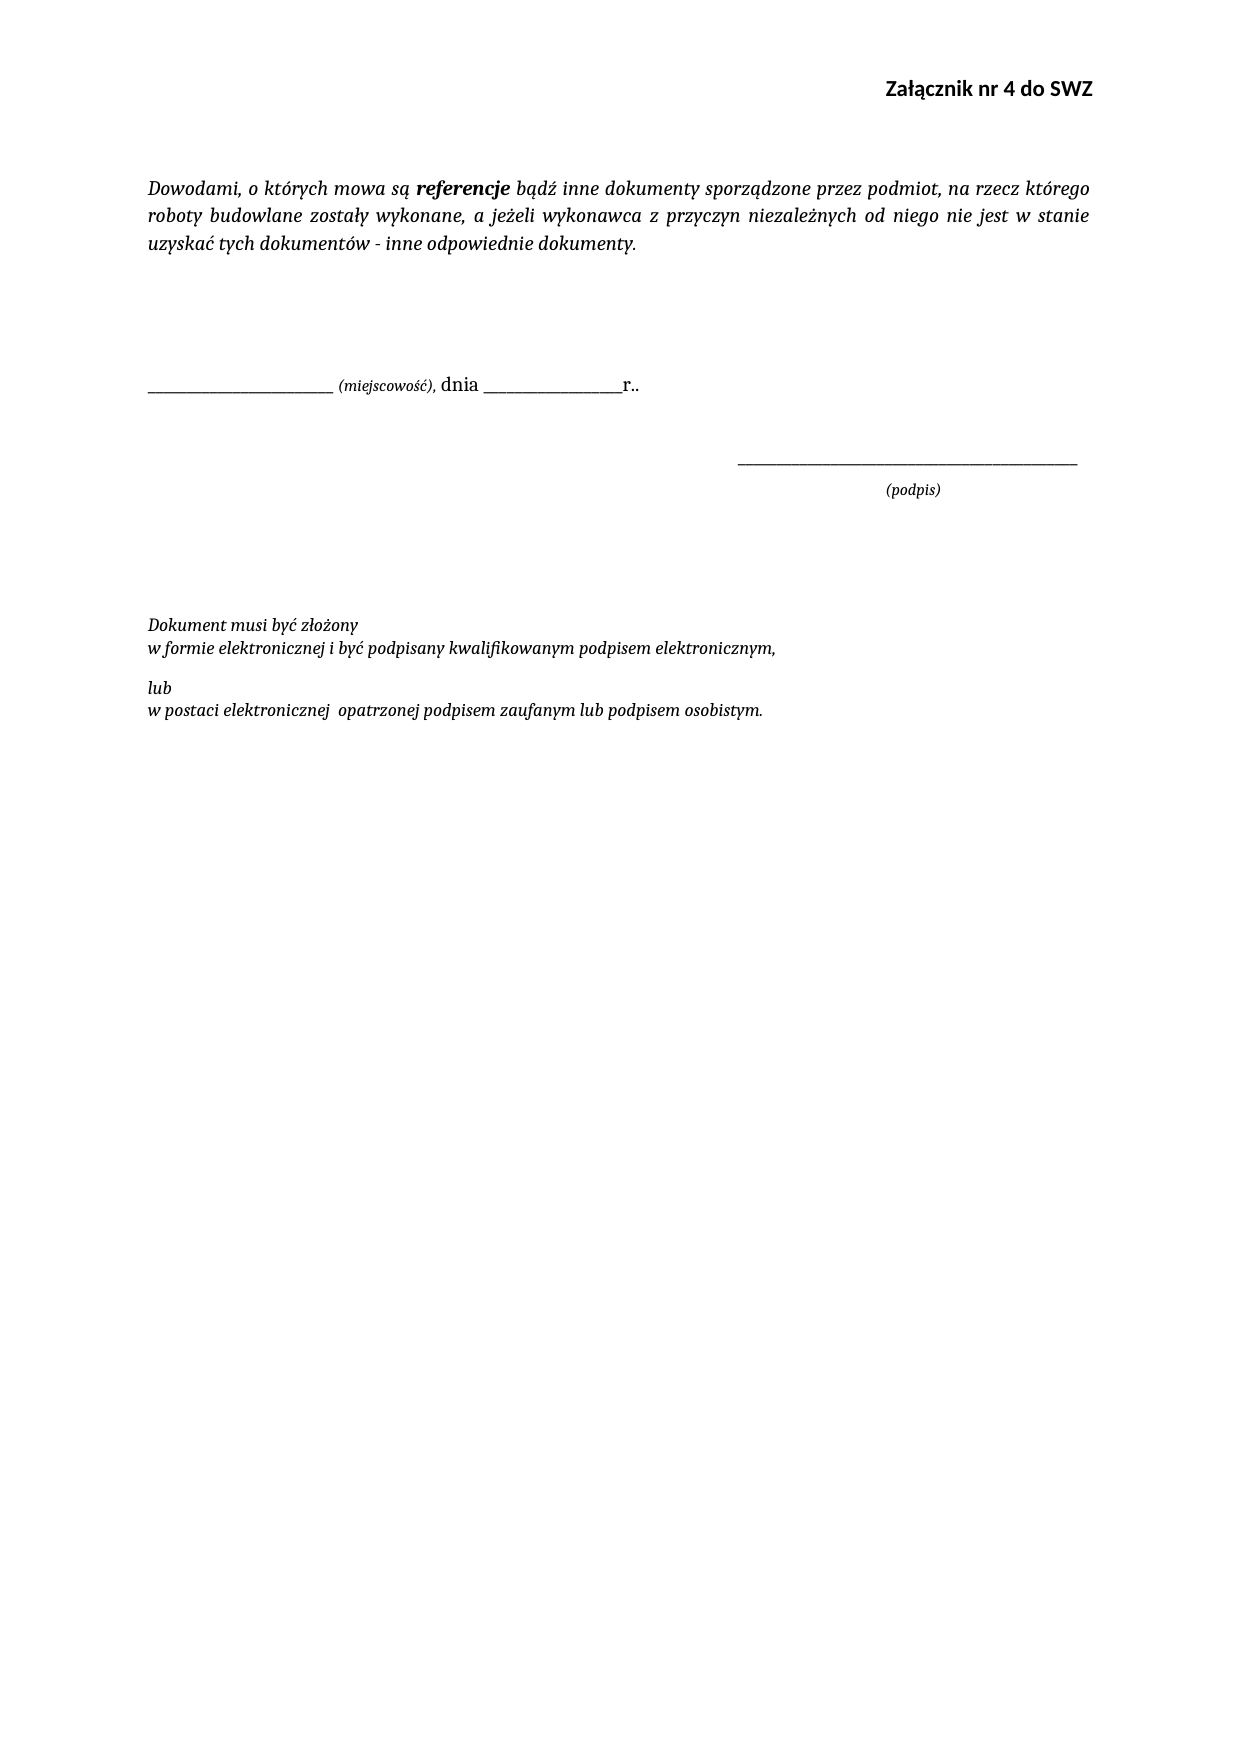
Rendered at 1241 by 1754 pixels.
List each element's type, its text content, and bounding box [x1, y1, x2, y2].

text ____________________________________________ [148, 444, 1093, 468]
text lub w postaci elektronicznej opatrzonej podpisem zaufanym lub podpisem osobistym. [148, 678, 1093, 721]
text Dowodami, o których mowa są referencje bądź inne dokumenty sporządzone przez podmiot, na rzecz którego roboty budowlane zostały wykonane, a jeżeli wykonawca z przyczyn niezależnych od niego nie jest w stanie uzyskać tych dokumentów - inne odpowiednie dokumenty. [148, 177, 1093, 256]
text ________________________ (miejscowość), dnia __________________r.. [148, 373, 1093, 397]
text Dokument musi być złożony w formie elektronicznej i być podpisany kwalifikowanym podpisem elektronicznym, [148, 614, 1093, 659]
text (podpis) [811, 480, 1093, 499]
